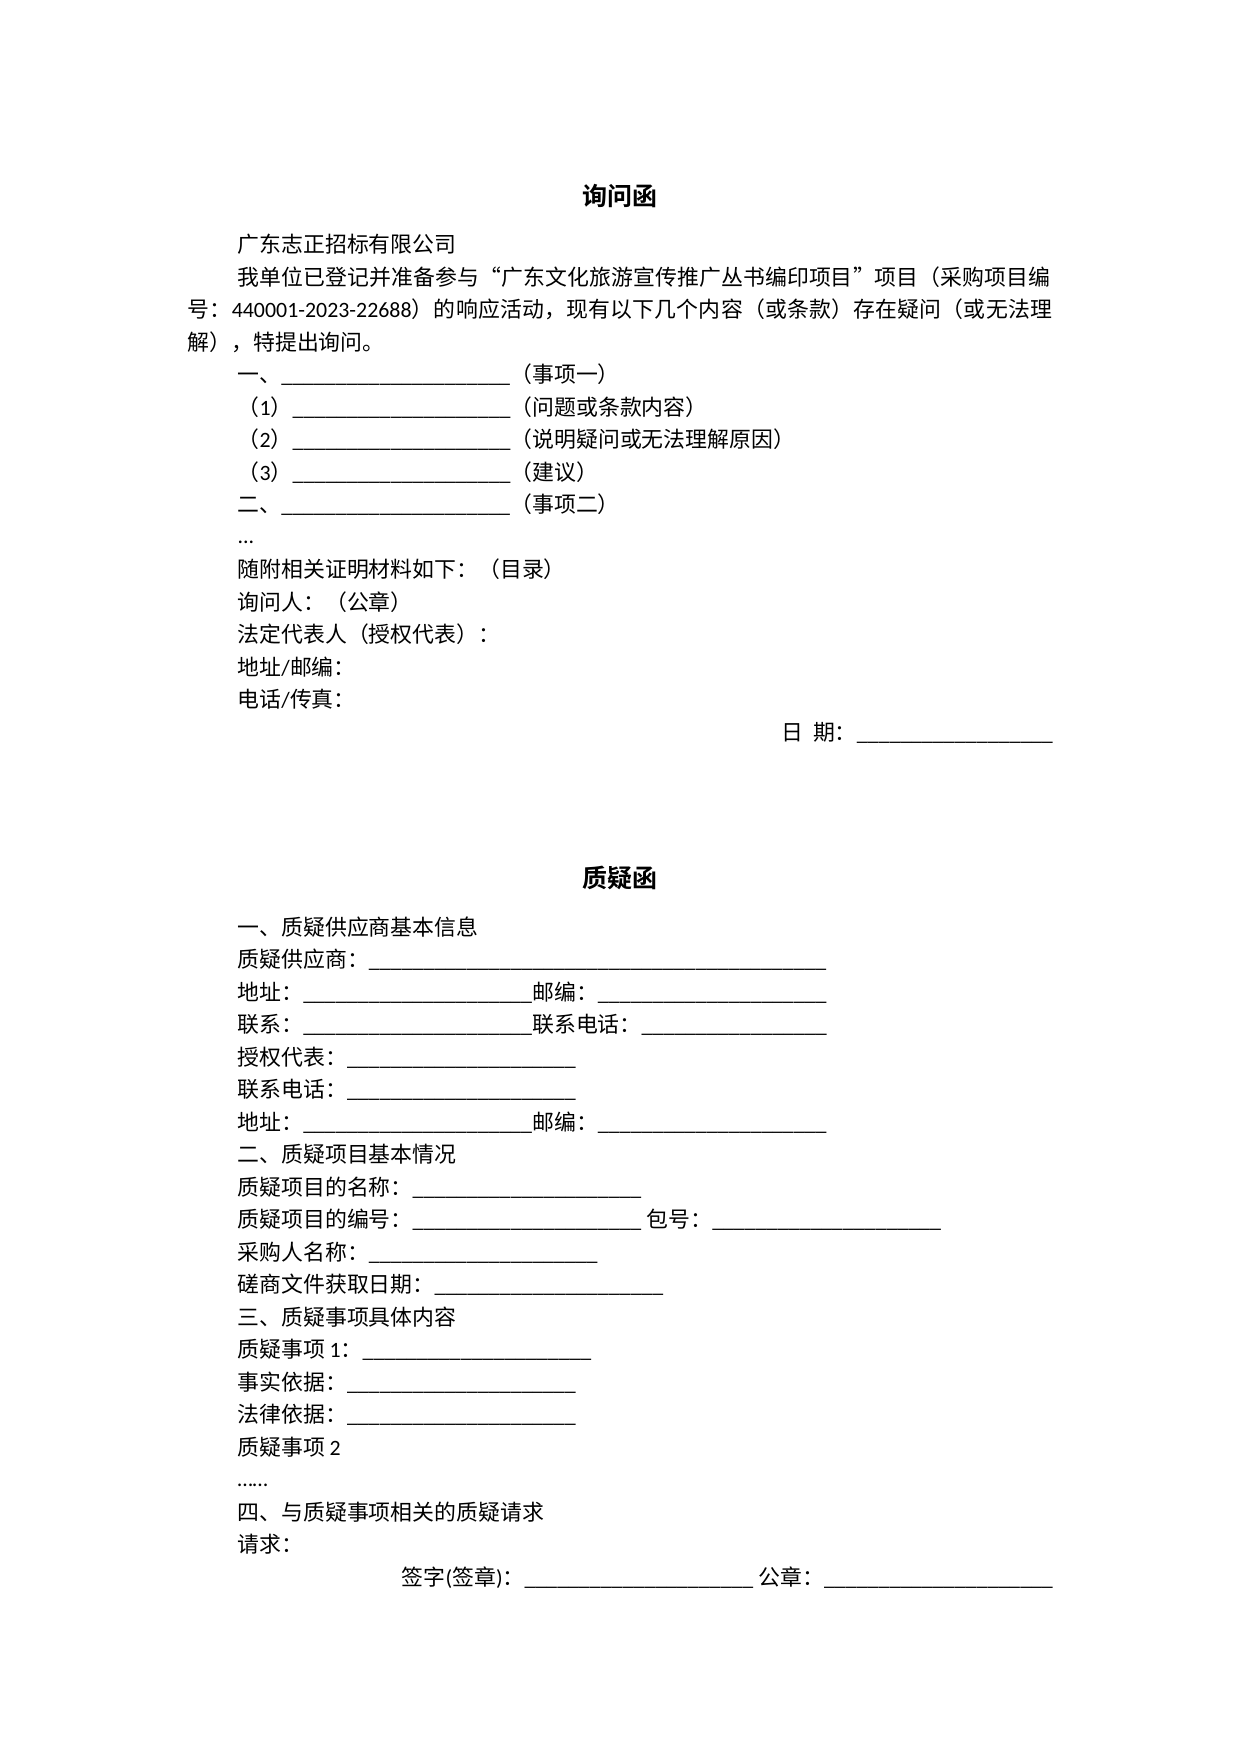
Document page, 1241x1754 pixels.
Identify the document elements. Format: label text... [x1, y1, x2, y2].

text 电话/传真： [187, 682, 1053, 714]
text （2）____________________（说明疑问或无法理解原因） [187, 422, 1053, 454]
text 一、质疑供应商基本信息 [187, 909, 1053, 942]
text 事实依据：_____________________ [187, 1364, 1053, 1397]
text 询问函 [187, 162, 1053, 227]
text 签字(签章)：_____________________ 公章：_____________________ [187, 1559, 1053, 1592]
text （3）____________________（建议） [187, 454, 1053, 487]
text 质疑项目的名称：_____________________ [187, 1169, 1053, 1202]
text 法定代表人（授权代表）： [187, 617, 1053, 649]
text 地址：_____________________邮编：_____________________ [187, 1104, 1053, 1137]
text 随附相关证明材料如下：（目录） [187, 552, 1053, 584]
text 磋商文件获取日期：_____________________ [187, 1267, 1053, 1299]
text 联系电话：_____________________ [187, 1072, 1053, 1104]
text 质疑事项1：_____________________ [187, 1332, 1053, 1364]
text 二、_____________________（事项二） [187, 487, 1053, 519]
text 地址/邮编： [187, 649, 1053, 682]
text ... [187, 519, 1053, 552]
text 请求： [187, 1527, 1053, 1559]
text 质疑事项2 [187, 1429, 1053, 1462]
text 质疑供应商：__________________________________________ [187, 942, 1053, 974]
text 联系：_____________________联系电话：_________________ [187, 1007, 1053, 1039]
text 日 期：__________________ [187, 714, 1053, 747]
text 二、质疑项目基本情况 [187, 1137, 1053, 1169]
text 质疑函 [187, 844, 1053, 909]
text 广东志正招标有限公司 [187, 227, 1053, 259]
text 质疑项目的编号：_____________________ 包号：_____________________ [187, 1202, 1053, 1234]
text 一、_____________________（事项一） [187, 357, 1053, 389]
text 三、质疑事项具体内容 [187, 1299, 1053, 1332]
text 地址：_____________________邮编：_____________________ [187, 974, 1053, 1007]
text 授权代表：_____________________ [187, 1039, 1053, 1072]
text 我单位已登记并准备参与“广东文化旅游宣传推广丛书编印项目”项目（采购项目编号：440001-2023-22688）的响应活动，现有以下几个内容（或条款）存在疑问（或无法理解），特提出询问。 [187, 259, 1053, 357]
text …… [187, 1462, 1053, 1494]
text 四、与质疑事项相关的质疑请求 [187, 1494, 1053, 1527]
text 询问人：（公章） [187, 584, 1053, 617]
text 采购人名称：_____________________ [187, 1234, 1053, 1267]
text （1）____________________（问题或条款内容） [187, 389, 1053, 422]
text 法律依据：_____________________ [187, 1397, 1053, 1429]
